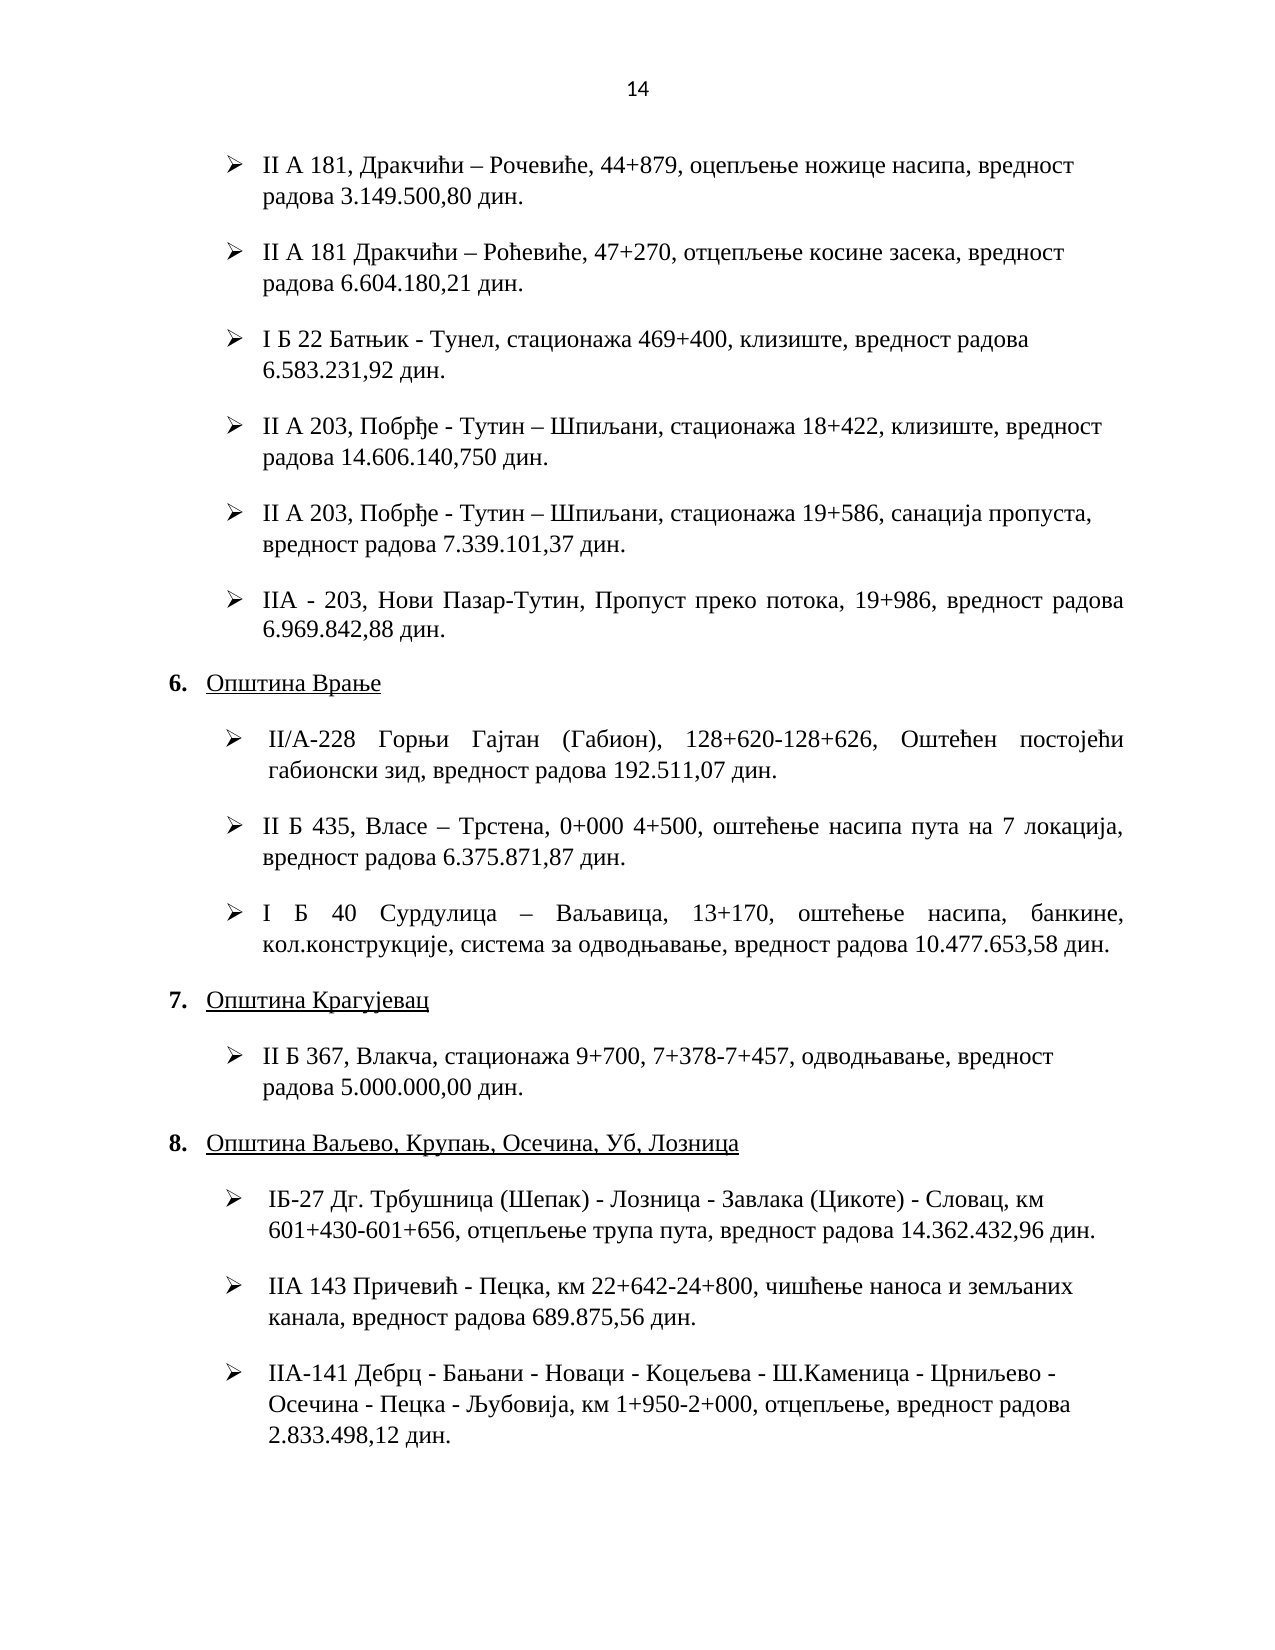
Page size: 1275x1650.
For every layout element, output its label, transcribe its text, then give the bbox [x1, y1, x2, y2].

list II А 181 Дракчићи – Роћевиће, 47+270, отцепљење косине засека, вредност радова 6.604.180,21 дин. [225, 237, 1125, 297]
list IБ-27 Дг. Трбушница (Шепак) - Лозница - Завлака (Цикоте) - Словац, км 601+430-601+656, отцепљење трупа пута, вредност радова 14.362.432,96 дин. [224, 1184, 1125, 1244]
list II А 203, Побрђе - Тутин – Шпиљани, стационажа 19+586, санација пропуста, вредност радова 7.339.101,37 дин. [225, 498, 1125, 558]
list IIA 143 Причевић - Пецка, км 22+642-24+800, чишћење наноса и земљаних канала, вредност радова 689.875,56 дин. [224, 1271, 1125, 1331]
list II Б 435, Власе – Трстена, 0+000 4+500, оштећење насипа пута на 7 локација, вредност радова 6.375.871,87 дин. [225, 811, 1125, 871]
list I Б 22 Батњик - Тунел, стационажа 469+400, клизиште, вредност радова 6.583.231,92 дин. [225, 324, 1125, 384]
list IIA - 203, Нови Пазар-Тутин, Пропуст преко потока, 19+986, вредност радова 6.969.842,88 дин. [225, 585, 1125, 643]
list II/A-228 Горњи Гајтан (Габион), 128+620-128+626, Оштећен постојећи габионски зид, вредност радова 192.511,07 дин. [224, 724, 1125, 784]
list Општина Крагујевац [169, 985, 1125, 1014]
list II A 181, Дракчићи – Рочевиће, 44+879, оцепљење ножице насипа, вредност радова 3.149.500,80 дин. [225, 150, 1125, 210]
list Општина Врање [169, 668, 1125, 697]
list Општина Ваљево, Крупањ, Осечина, Уб, Лозница [169, 1128, 1125, 1157]
list I Б 40 Сурдулица – Ваљавица, 13+170, оштећење насипа, банкине, кол.конструкције, система за одводњавање, вредност радова 10.477.653,58 дин. [225, 898, 1125, 958]
list IIА-141 Дебрц - Бањани - Новаци - Коцељева - Ш.Каменица - Црниљево - Осечина - Пецка - Љубовија, км 1+950-2+000, отцепљење, вредност радова 2.833.498,12 дин. [224, 1358, 1125, 1449]
list II А 203, Побрђе - Тутин – Шпиљани, стационажа 18+422, клизиште, вредност радова 14.606.140,750 дин. [225, 411, 1125, 471]
list II Б 367, Влакча, стационажа 9+700, 7+378-7+457, одводњавање, вредност радова 5.000.000,00 дин. [225, 1041, 1125, 1101]
